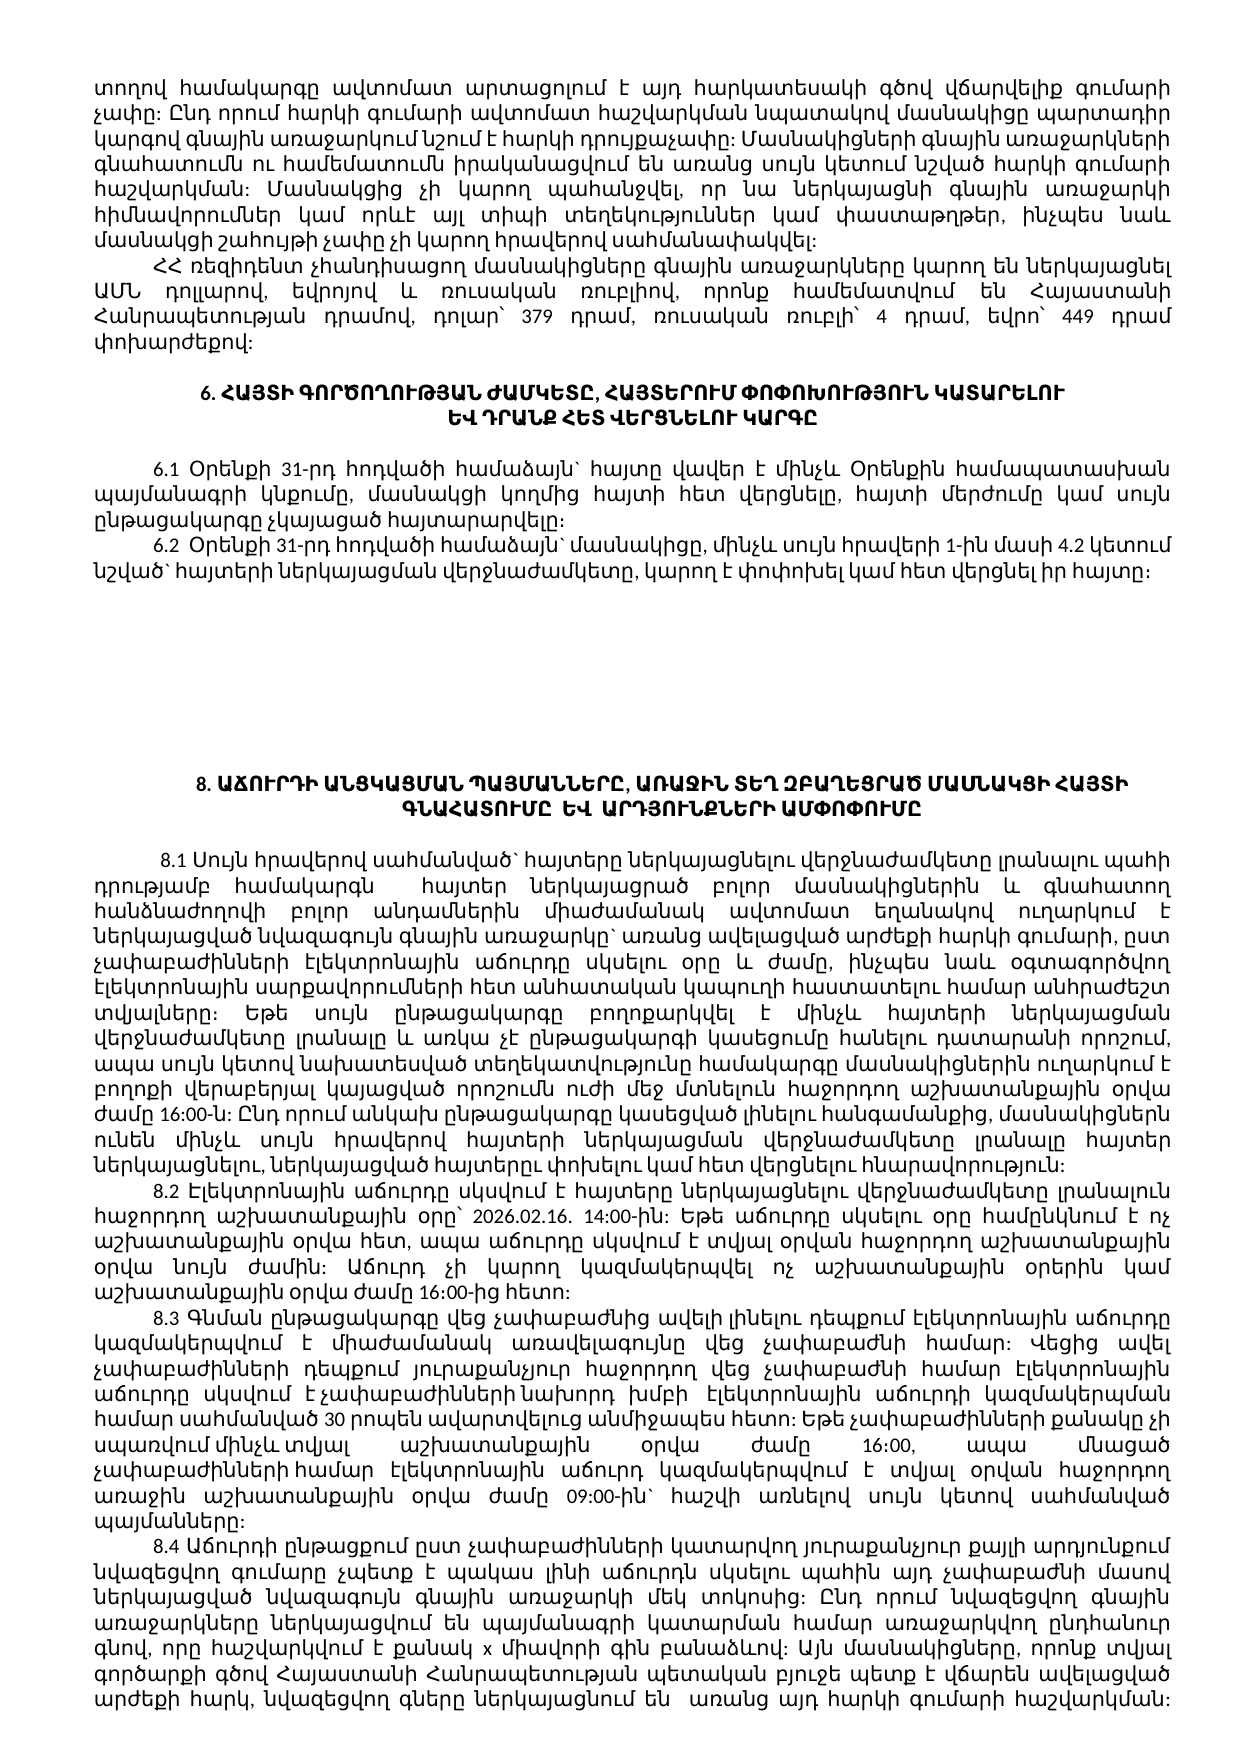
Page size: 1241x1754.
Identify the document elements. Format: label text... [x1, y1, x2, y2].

text 6.2 Օրենքի 31-րդ հոդվածի համաձայն` մասնակիցը, մինչև սույն հրավերի 1-ին մասի 4.2 կետում նշված` հայտերի ներկայացման վերջնաժամկետը, կարող է փոփոխել կամ հետ վերցնել իր հայտը։ [94, 532, 1171, 583]
text 8.1 Սույն հրավերով սահմանված` հայտերը ներկայացնելու վերջնաժամկետը լրանալու պահի դրությամբ համակարգն հայտեր ներկայացրած բոլոր մասնակիցներին և գնահատող հանձնաժողովի բոլոր անդամներին միաժամանակ ավտոմատ եղանակով ուղարկում է ներկայացված նվազագույն գնային առաջարկը` առանց ավելացված արժեքի հարկի գումարի, ըստ չափաբաժինների էլեկտրոնային աճուրդը սկսելու օրը և ժամը, ինչպես նաև օգտագործվող էլեկտրոնային սարքավորումների հետ անհատական կապուղի հաստատելու համար անհրաժեշտ տվյալները։ Եթե սույն ընթացակարգը բողոքարկվել է մինչև հայտերի ներկայացման վերջնաժամկետը լրանալը և առկա չէ ընթացակարգի կասեցումը հանելու դատարանի որոշում, ապա սույն կետով նախատեսված տեղեկատվությունը համակարգը մասնակիցներին ուղարկում է բողոքի վերաբերյալ կայացված որոշումն ուժի մեջ մտնելուն հաջորդող աշխատանքային օրվա ժամը 16:00-ն: Ընդ որում անկախ ընթացակարգը կասեցված լինելու հանգամանքից, մասնակիցներն ունեն մինչև սույն հրավերով հայտերի ներկայացման վերջնաժամկետը լրանալը հայտեր ներկայացնելու, ներկայացված հայտերըւ փոխելու կամ հետ վերցնելու հնարավորություն: [94, 847, 1171, 1178]
text 8.3 Գնման ընթացակարգը վեց չափաբաժնից ավելի լինելու դեպքում էլեկտրոնային աճուրդը կազմակերպվում է միաժամանակ առավելագույնը վեց չափաբաժնի համար: Վեցից ավել չափաբաժինների դեպքում յուրաքանչյուր հաջորդող վեց չափաբաժնի համար էլեկտրոնային աճուրդը սկսվում է չափաբաժինների նախորդ խմբի էլեկտրոնային աճուրդի կազմակերպման համար սահմանված 30 րոպեն ավարտվելուց անմիջապես հետո: Եթե չափաբաժինների քանակը չի սպառվում մինչև տվյալ աշխատանքային օրվա ժամը 16։00, ապա մնացած չափաբաժինների համար էլեկտրոնային աճուրդ կազմակերպվում է տվյալ օրվան հաջորդող առաջին աշխատանքային օրվա ժամը 09:00-ին` հաշվի առնելով սույն կետով սահմանված պայմանները: [94, 1305, 1171, 1534]
text ԳՆԱՀԱՏՈՒՄԸ ԵՎ ԱՐԴՅՈՒՆՔՆԵՐԻ ԱՄՓՈՓՈՒՄԸ [94, 797, 1171, 822]
text ՀՀ ռեզիդենտ չհանդիսացող մասնակիցները գնային առաջարկները կարող են ներկայացնել ԱՄՆ դոլլարով, եվրոյով և ռուսական ռուբլիով, որոնք համեմատվում են Հայաստանի Հանրապետության դրամով, դոլար՝ 379 դրամ, ռուսական ռուբլի՝ 4 դրամ, եվրո՝ 449 դրամ փոխարժեքով: [94, 253, 1171, 354]
text 6.1 Օրենքի 31-րդ հոդվածի համաձայն` հայտը վավեր է մինչև Օրենքին համապատասխան պայմանագրի կնքումը, մասնակցի կողմից հայտի հետ վերցնելը, հայտի մերժումը կամ սույն ընթացակարգը չկայացած հայտարարվելը։ [94, 456, 1171, 532]
text 8. ԱՃՈՒՐԴԻ ԱՆՑԿԱՑՄԱՆ ՊԱՅՄԱՆՆԵՐԸ, ԱՌԱՋԻՆ ՏԵՂ ԶԲԱՂԵՑՐԱԾ ՄԱՍՆԱԿՑԻ ՀԱՅՏԻ [94, 771, 1171, 797]
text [94, 75, 1171, 253]
text 6. ՀԱՅՏԻ ԳՈՐԾՈՂՈՒԹՅԱՆ ԺԱՄԿԵՏԸ, ՀԱՅՏԵՐՈՒՄ ՓՈՓՈԽՈՒԹՅՈՒՆ ԿԱՏԱՐԵԼՈՒ [94, 380, 1171, 405]
text 8.2 Էլեկտրոնային աճուրդը սկսվում է հայտերը ներկայացնելու վերջնաժամկետը լրանալուն հաջորդող աշխատանքային օրը՝ 2026.02.16. 14:00 -ին: Եթե աճուրդը սկսելու օրը համընկնում է ոչ աշխատանքային օրվա հետ, ապա աճուրդը սկսվում է տվյալ օրվան հաջորդող աշխատանքային օրվա նույն ժամին: Աճուրդ չի կարող կազմակերպվել ոչ աշխատանքային օրերին կամ աշխատանքային օրվա ժամը 16։00-ից հետո: [94, 1178, 1171, 1305]
text ԵՎ ԴՐԱՆՔ ՀԵՏ ՎԵՐՑՆԵԼՈՒ ԿԱՐԳԸ [94, 405, 1171, 431]
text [94, 1534, 1171, 1712]
